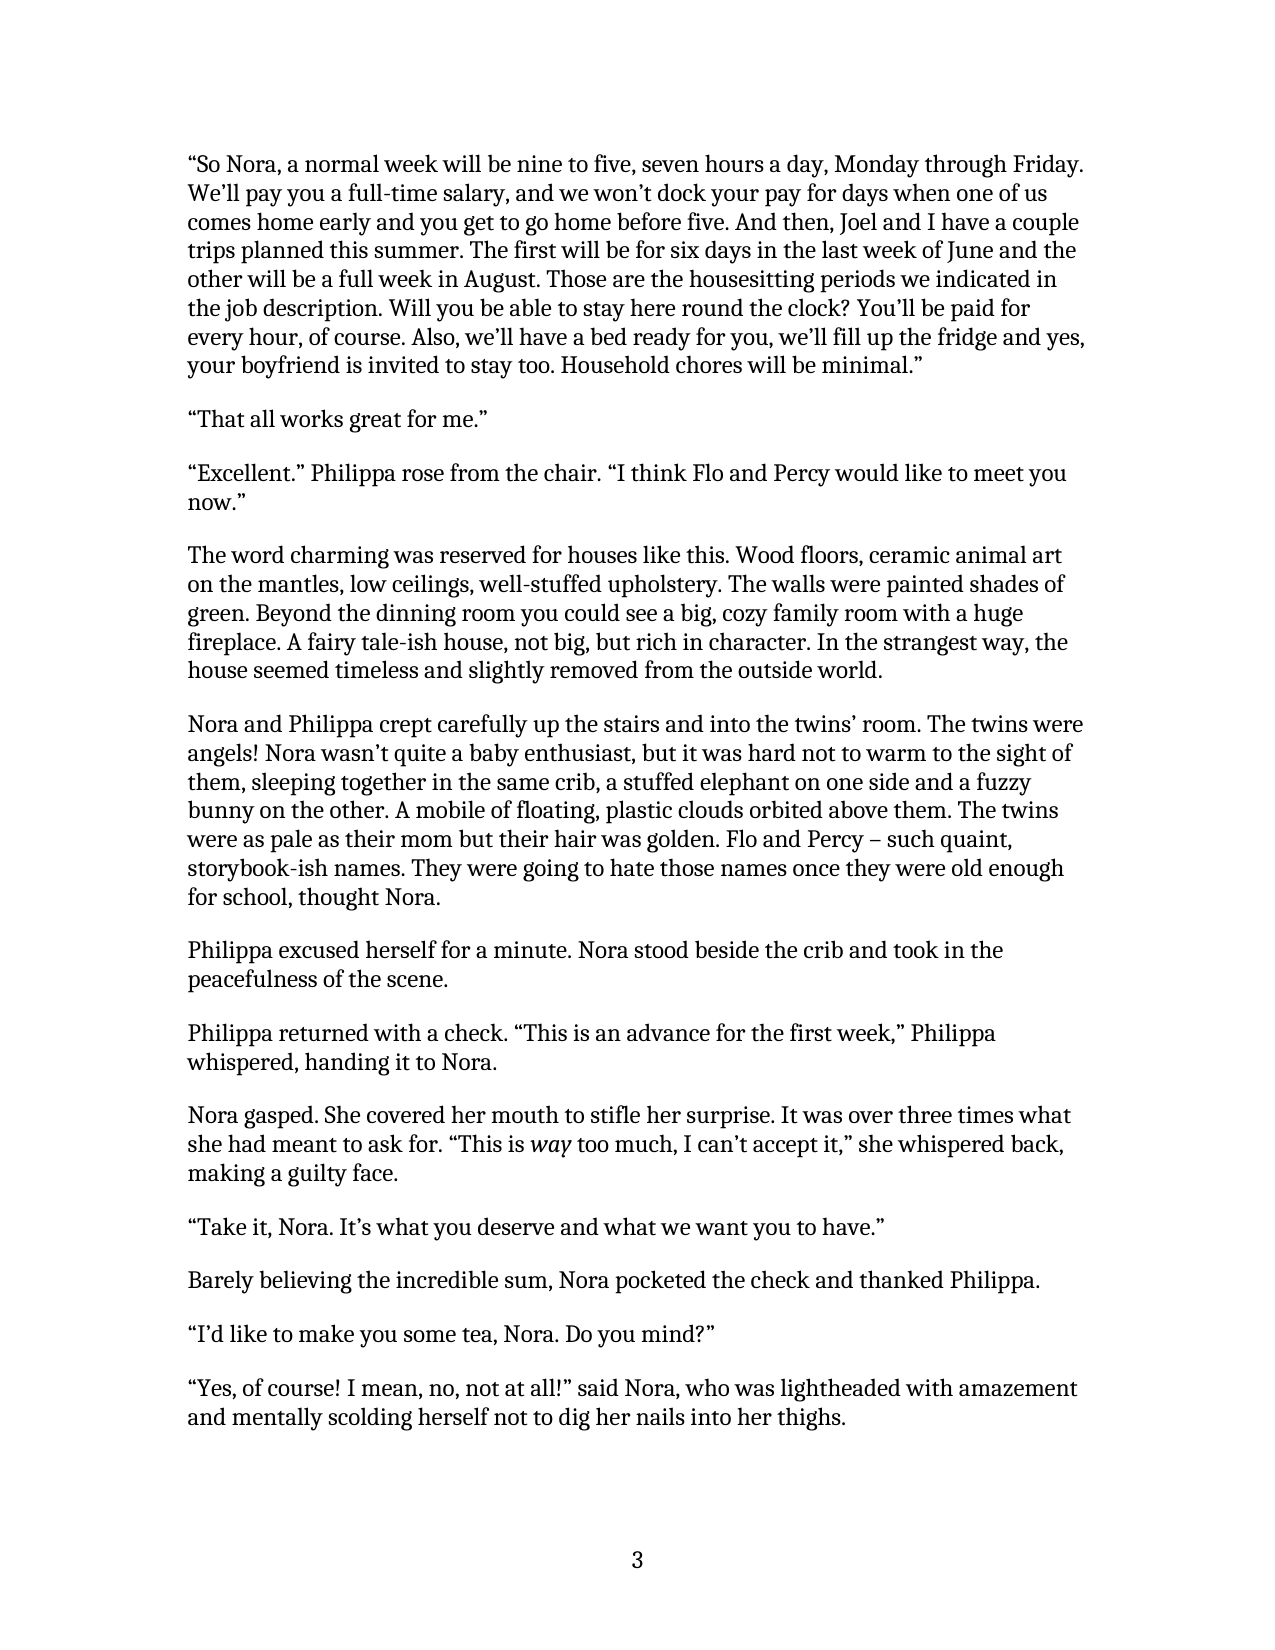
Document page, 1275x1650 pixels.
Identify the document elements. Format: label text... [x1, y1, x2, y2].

text “Excellent.” Philippa rose from the chair. “I think Flo and Percy would like to meet you now.” [187, 459, 1087, 516]
text “That all works great for me.” [187, 405, 1087, 434]
text “I’d like to make you some tea, Nora. Do you mind?” [187, 1320, 1087, 1349]
text “So Nora, a normal week will be nine to five, seven hours a day, Monday through Friday. We’ll pay you a full-time salary, and we won’t dock your pay for days when one of us comes home early and you get to go home before five. And then, Joel and I have a couple trips planned this summer. The first will be for six days in the last week of June and the other will be a full week in August. Those are the housesitting periods we indicated in the job description. Will you be able to stay here round the clock? You’ll be paid for every hour, of course. Also, we’ll have a bed ready for you, we’ll fill up the fridge and yes, your boyfriend is invited to stay too. Household chores will be minimal.” [187, 150, 1087, 380]
text The word charming was reserved for houses like this. Wood floors, ceramic animal art on the mantles, low ceilings, well-stuffed upholstery. The walls were painted shades of green. Beyond the dinning room you could see a big, cozy family room with a huge fireplace. A fairy tale-ish house, not big, but rich in character. In the strangest way, the house seemed timeless and slightly removed from the outside world. [187, 541, 1087, 685]
text Nora and Philippa crept carefully up the stairs and into the twins’ room. The twins were angels! Nora wasn’t quite a baby enthusiast, but it was hard not to warm to the sight of them, sleeping together in the same crib, a stuffed elephant on one side and a fuzzy bunny on the other. A mobile of floating, plastic clouds orbited above them. The twins were as pale as their mom but their hair was golden. Flo and Percy – such quaint, storybook-ish names. They were going to hate those names once they were old enough for school, thought Nora. [187, 710, 1087, 911]
text Barely believing the incredible sum, Nora pocketed the check and thanked Philippa. [187, 1266, 1087, 1295]
text “Yes, of course! I mean, no, not at all!” said Nora, who was lightheaded with amazement and mentally scolding herself not to dig her nails into her thighs. [187, 1374, 1087, 1431]
text Philippa returned with a check. “This is an advance for the first week,” Philippa whispered, handing it to Nora. [187, 1019, 1087, 1076]
text Philippa excused herself for a minute. Nora stood beside the crib and took in the peacefulness of the scene. [187, 936, 1087, 994]
text “Take it, Nora. It’s what you deserve and what we want you to have.” [187, 1212, 1087, 1241]
text Nora gasped. She covered her mouth to stifle her surprise. It was over three times what she had meant to ask for. “This is way too much, I can’t accept it,” she whispered back, making a guilty face. [187, 1101, 1087, 1187]
